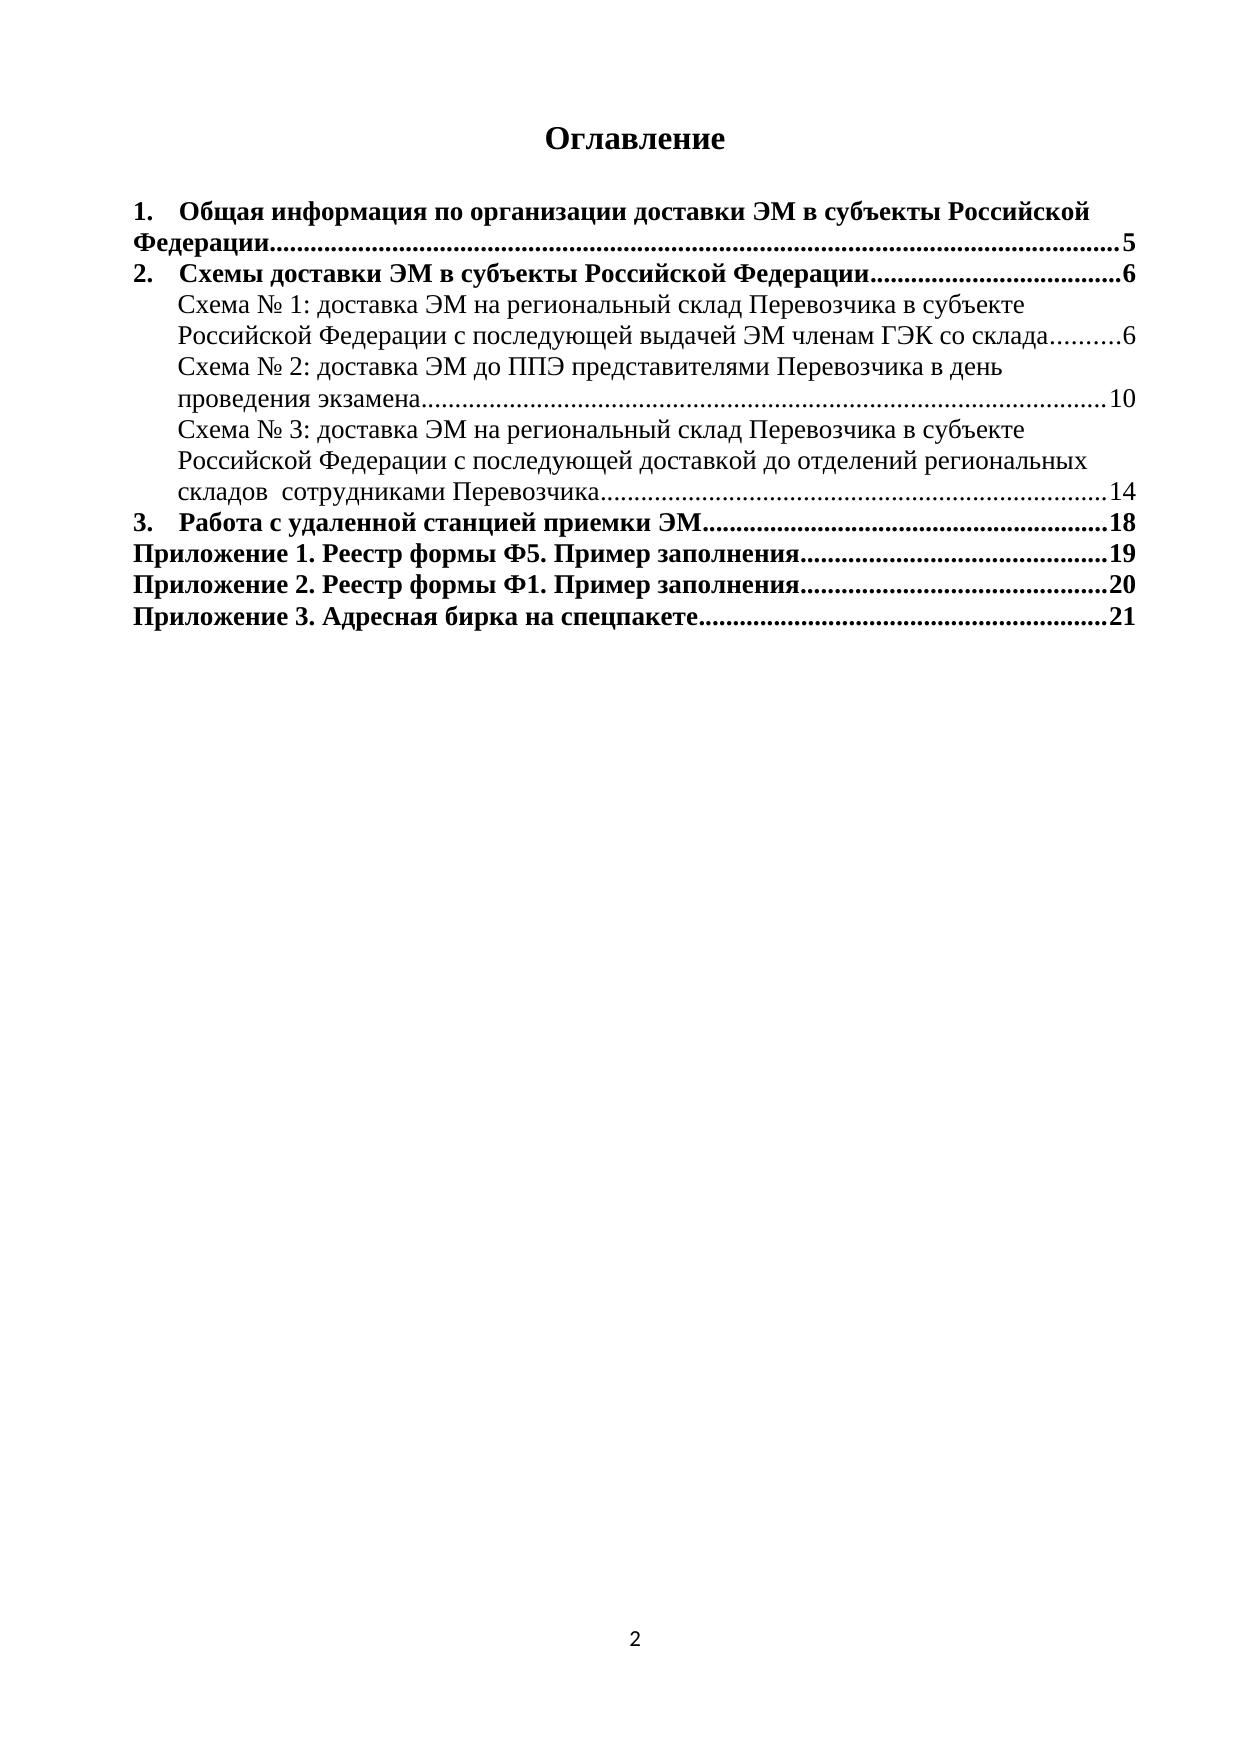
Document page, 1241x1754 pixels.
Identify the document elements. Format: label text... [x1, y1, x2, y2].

text Оглавление [133, 118, 1137, 156]
